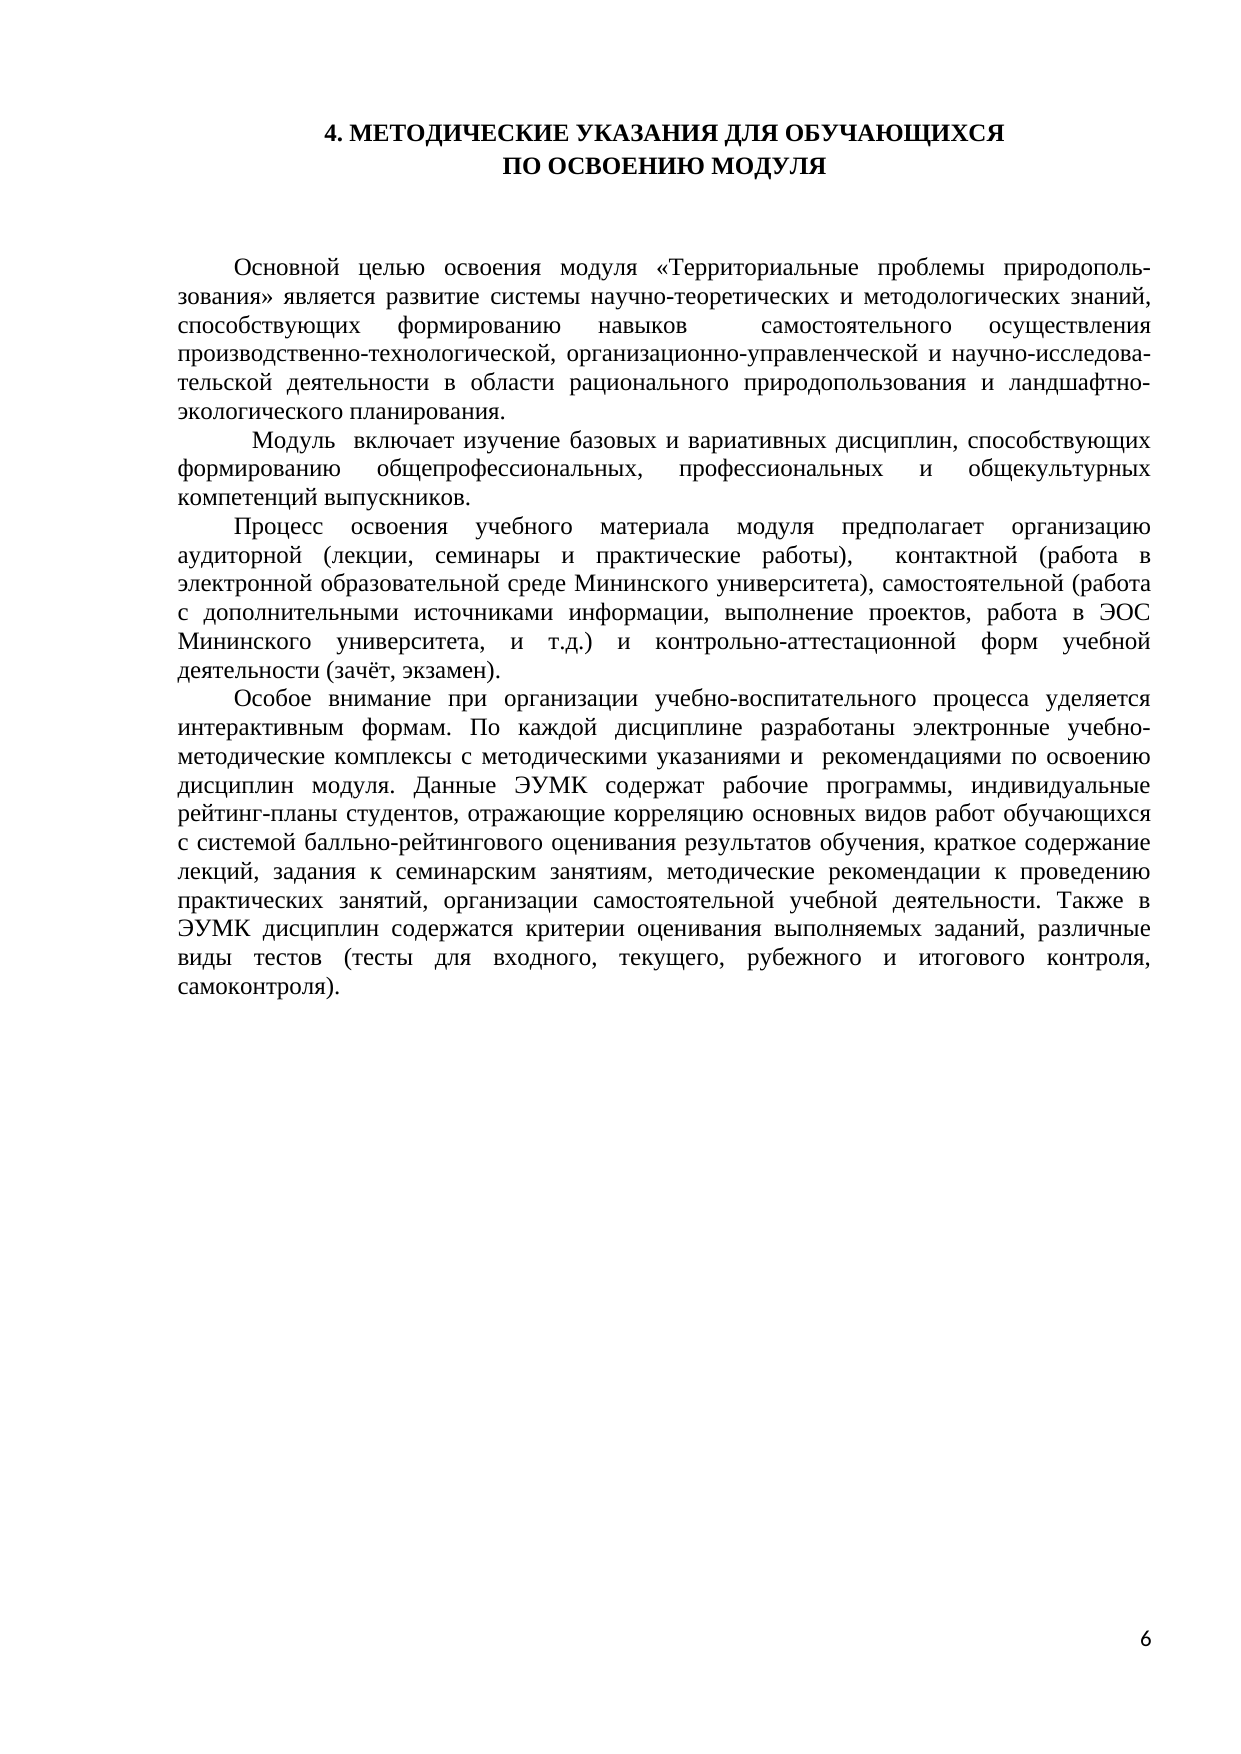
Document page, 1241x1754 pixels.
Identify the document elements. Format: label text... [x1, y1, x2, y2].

text Модуль включает изучение базовых и вариативных дисциплин, способствующих формированию общепрофессиональных, профессиональных и общекультурных компетенций выпускников. [177, 425, 1152, 511]
text по освоению Модуля [177, 151, 1152, 180]
text Процесс освоения учебного материала модуля предполагает организацию аудиторной (лекции, семинары и практические работы), контактной (работа в электронной образовательной среде Мининского университета), самостоятельной (работа с дополнительными источниками информации, выполнение проектов, работа в ЭОС Мининского университета, и т.д.) и контрольно-аттестационной форм учебной деятельности (зачёт, экзамен). [177, 511, 1152, 683]
text Основной целью освоения модуля «Территориальные проблемы природополь-зования» является развитие системы научно-теоретических и методологических знаний, способствующих формированию навыков самостоятельного осуществления производственно-технологической, организационно-управленческой и научно-исследова-тельской деятельности в области рационального природопользования и ландшафтно-экологического планирования. [177, 252, 1152, 425]
text 4. Методические указания для обучающихся [177, 118, 1152, 147]
text Особое внимание при организации учебно-воспитательного процесса уделяется интерактивным формам. По каждой дисциплине разработаны электронные учебно-методические комплексы с методическими указаниями и рекомендациями по освоению дисциплин модуля. Данные ЭУМК содержат рабочие программы, индивидуальные рейтинг-планы студентов, отражающие корреляцию основных видов работ обучающихся с системой балльно-рейтингового оценивания результатов обучения, краткое содержание лекций, задания к семинарским занятиям, методические рекомендации к проведению практических занятий, организации самостоятельной учебной деятельности. Также в ЭУМК дисциплин содержатся критерии оценивания выполняемых заданий, различные виды тестов (тесты для входного, текущего, рубежного и итогового контроля, самоконтроля). [177, 683, 1152, 1000]
